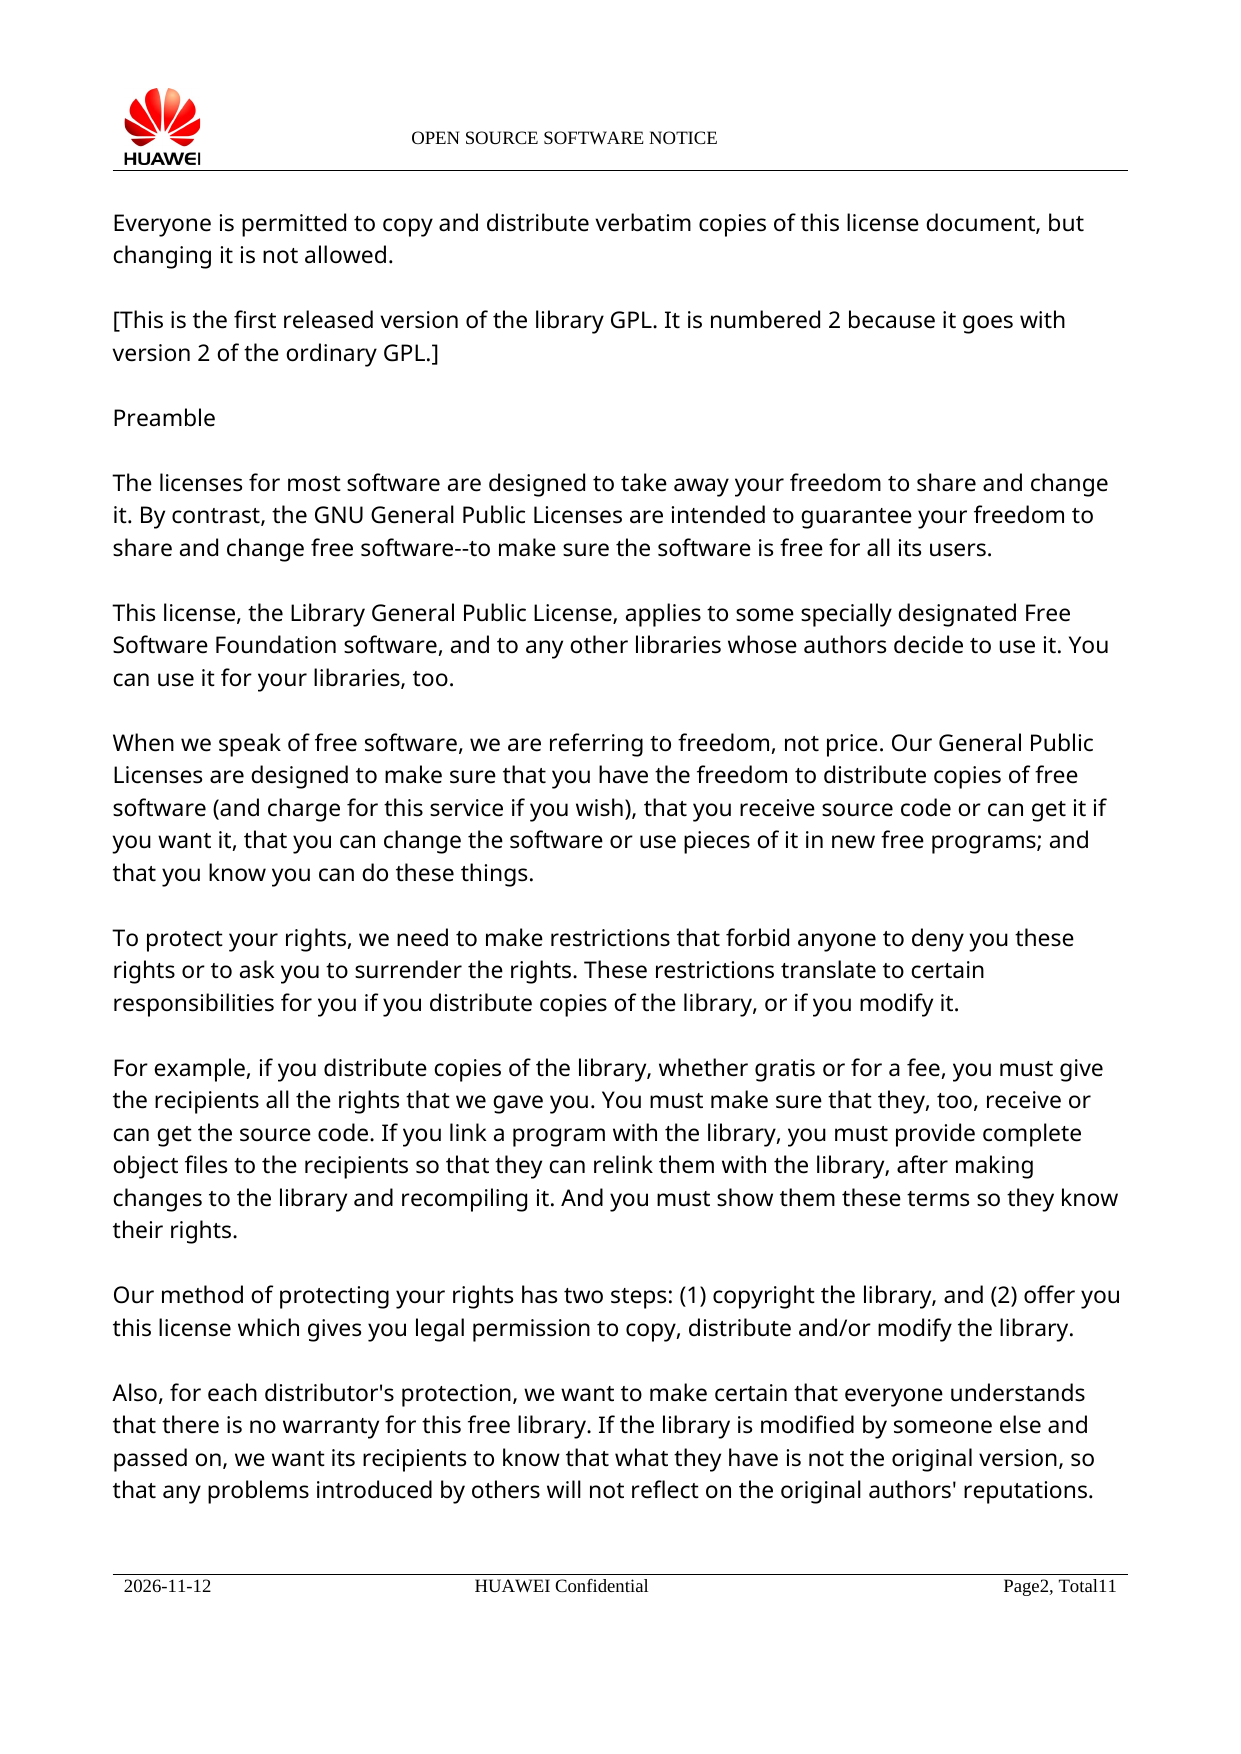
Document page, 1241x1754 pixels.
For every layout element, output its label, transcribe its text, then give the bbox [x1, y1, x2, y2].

picture [124, 88, 201, 165]
text [This is the first released version of the library GPL. It is numbered 2 because it goes with version 2 of the ordinary GPL.] [112, 304, 1128, 369]
text For example, if you distribute copies of the library, whether gratis or for a fee, you must give the recipients all the rights that we gave you. You must make sure that they, too, receive or can get the source code. If you link a program with the library, you must provide complete object files to the recipients so that they can relink them with the library, after making changes to the library and recompiling it. And you must show them these terms so they know their rights. [112, 1051, 1128, 1246]
text Preamble [112, 401, 1128, 434]
text When we speak of free software, we are referring to freedom, not price. Our General Public Licenses are designed to make sure that you have the freedom to distribute copies of free software (and charge for this service if you wish), that you receive source code or can get it if you want it, that you can change the software or use pieces of it in new free programs; and that you know you can do these things. [112, 726, 1128, 889]
text This license, the Library General Public License, applies to some specially designated Free Software Foundation software, and to any other libraries whose authors decide to use it. You can use it for your libraries, too. [112, 596, 1128, 694]
text Also, for each distributor's protection, we want to make certain that everyone understands that there is no warranty for this free library. If the library is modified by someone else and passed on, we want its recipients to know that what they have is not the original version, so that any problems introduced by others will not reflect on the original authors' reputations. [112, 1376, 1128, 1506]
text Our method of protecting your rights has two steps: (1) copyright the library, and (2) offer you this license which gives you legal permission to copy, distribute and/or modify the library. [112, 1279, 1128, 1344]
text Everyone is permitted to copy and distribute verbatim copies of this license document, but changing it is not allowed. [112, 206, 1128, 271]
text The licenses for most software are designed to take away your freedom to share and change it. By contrast, the GNU General Public Licenses are intended to guarantee your freedom to share and change free software--to make sure the software is free for all its users. [112, 466, 1128, 564]
text To protect your rights, we need to make restrictions that forbid anyone to deny you these rights or to ask you to surrender the rights. These restrictions translate to certain responsibilities for you if you distribute copies of the library, or if you modify it. [112, 921, 1128, 1019]
